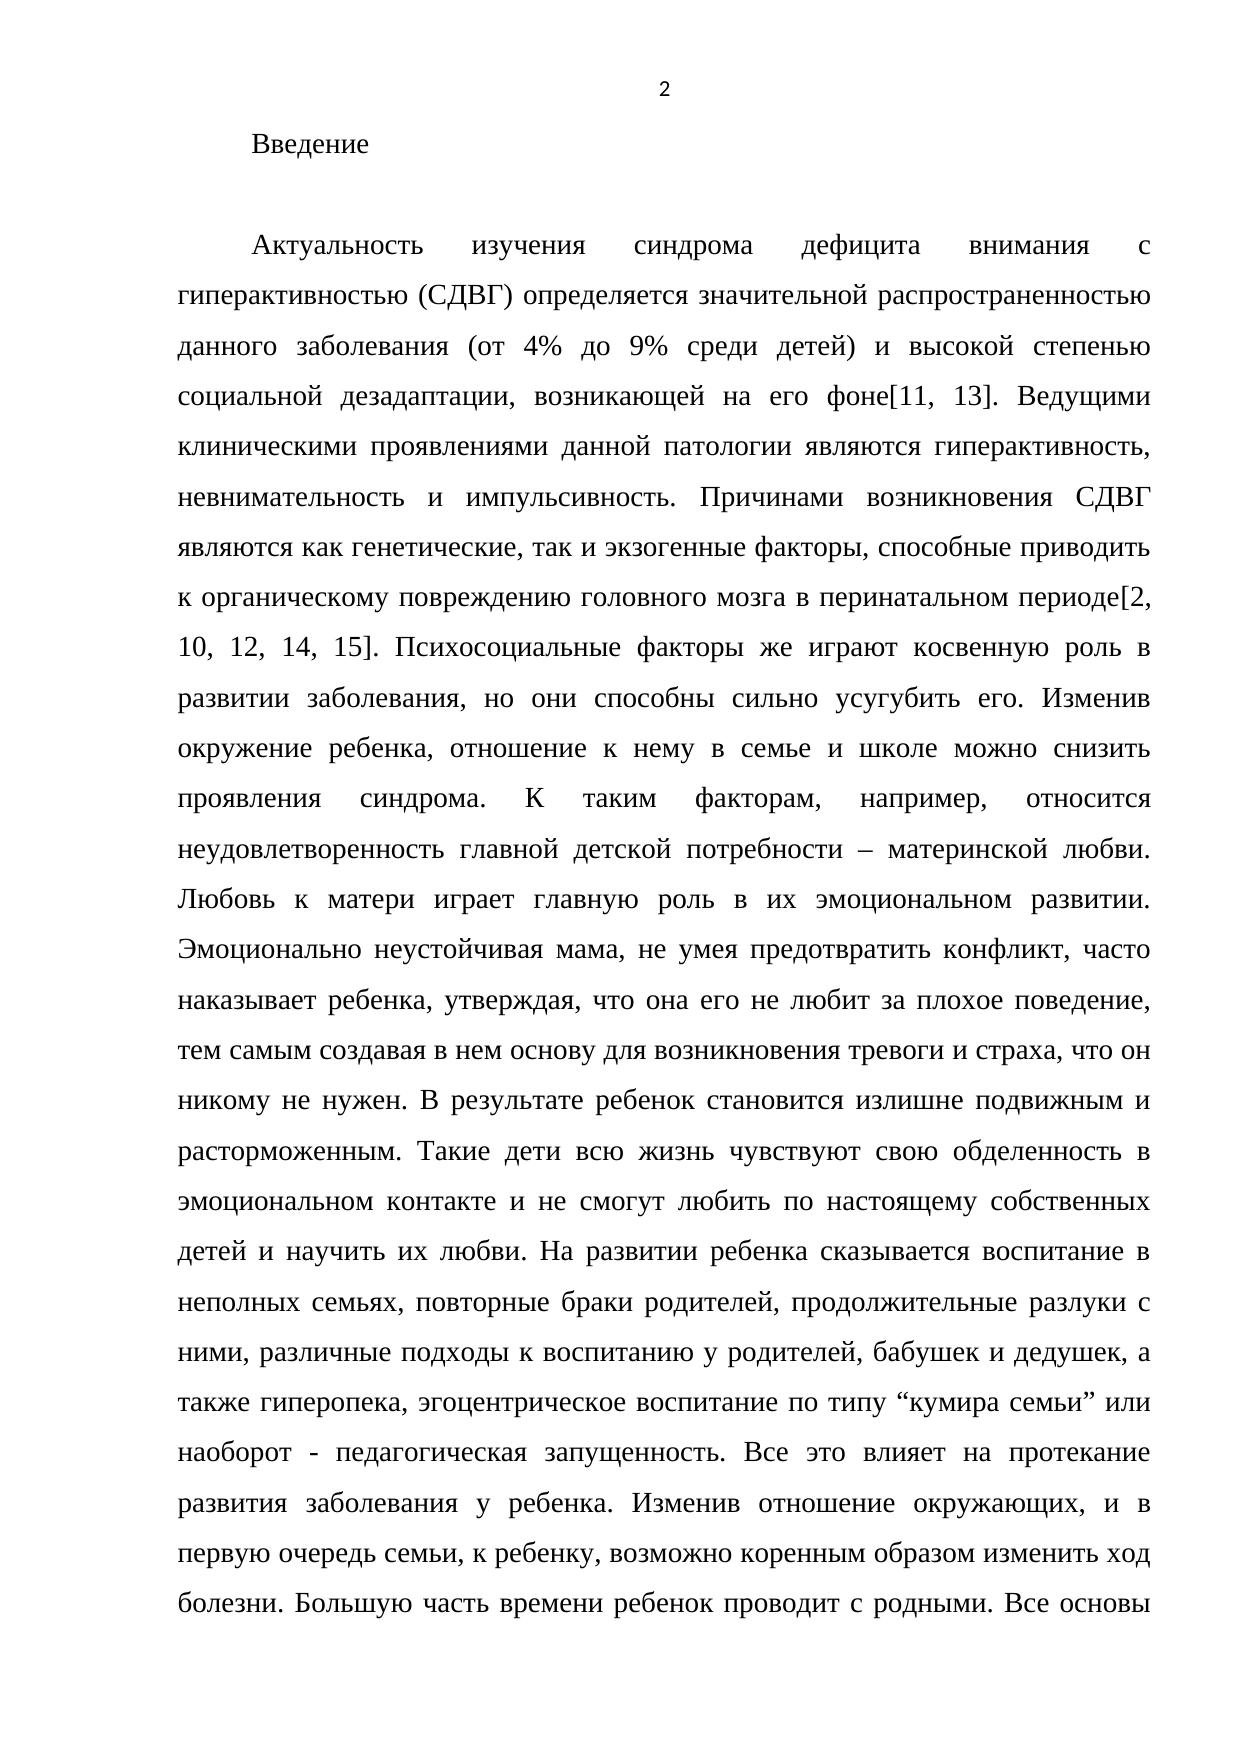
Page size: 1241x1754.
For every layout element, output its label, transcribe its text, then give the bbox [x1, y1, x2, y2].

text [177, 227, 1152, 1619]
text Введение [177, 126, 1152, 160]
